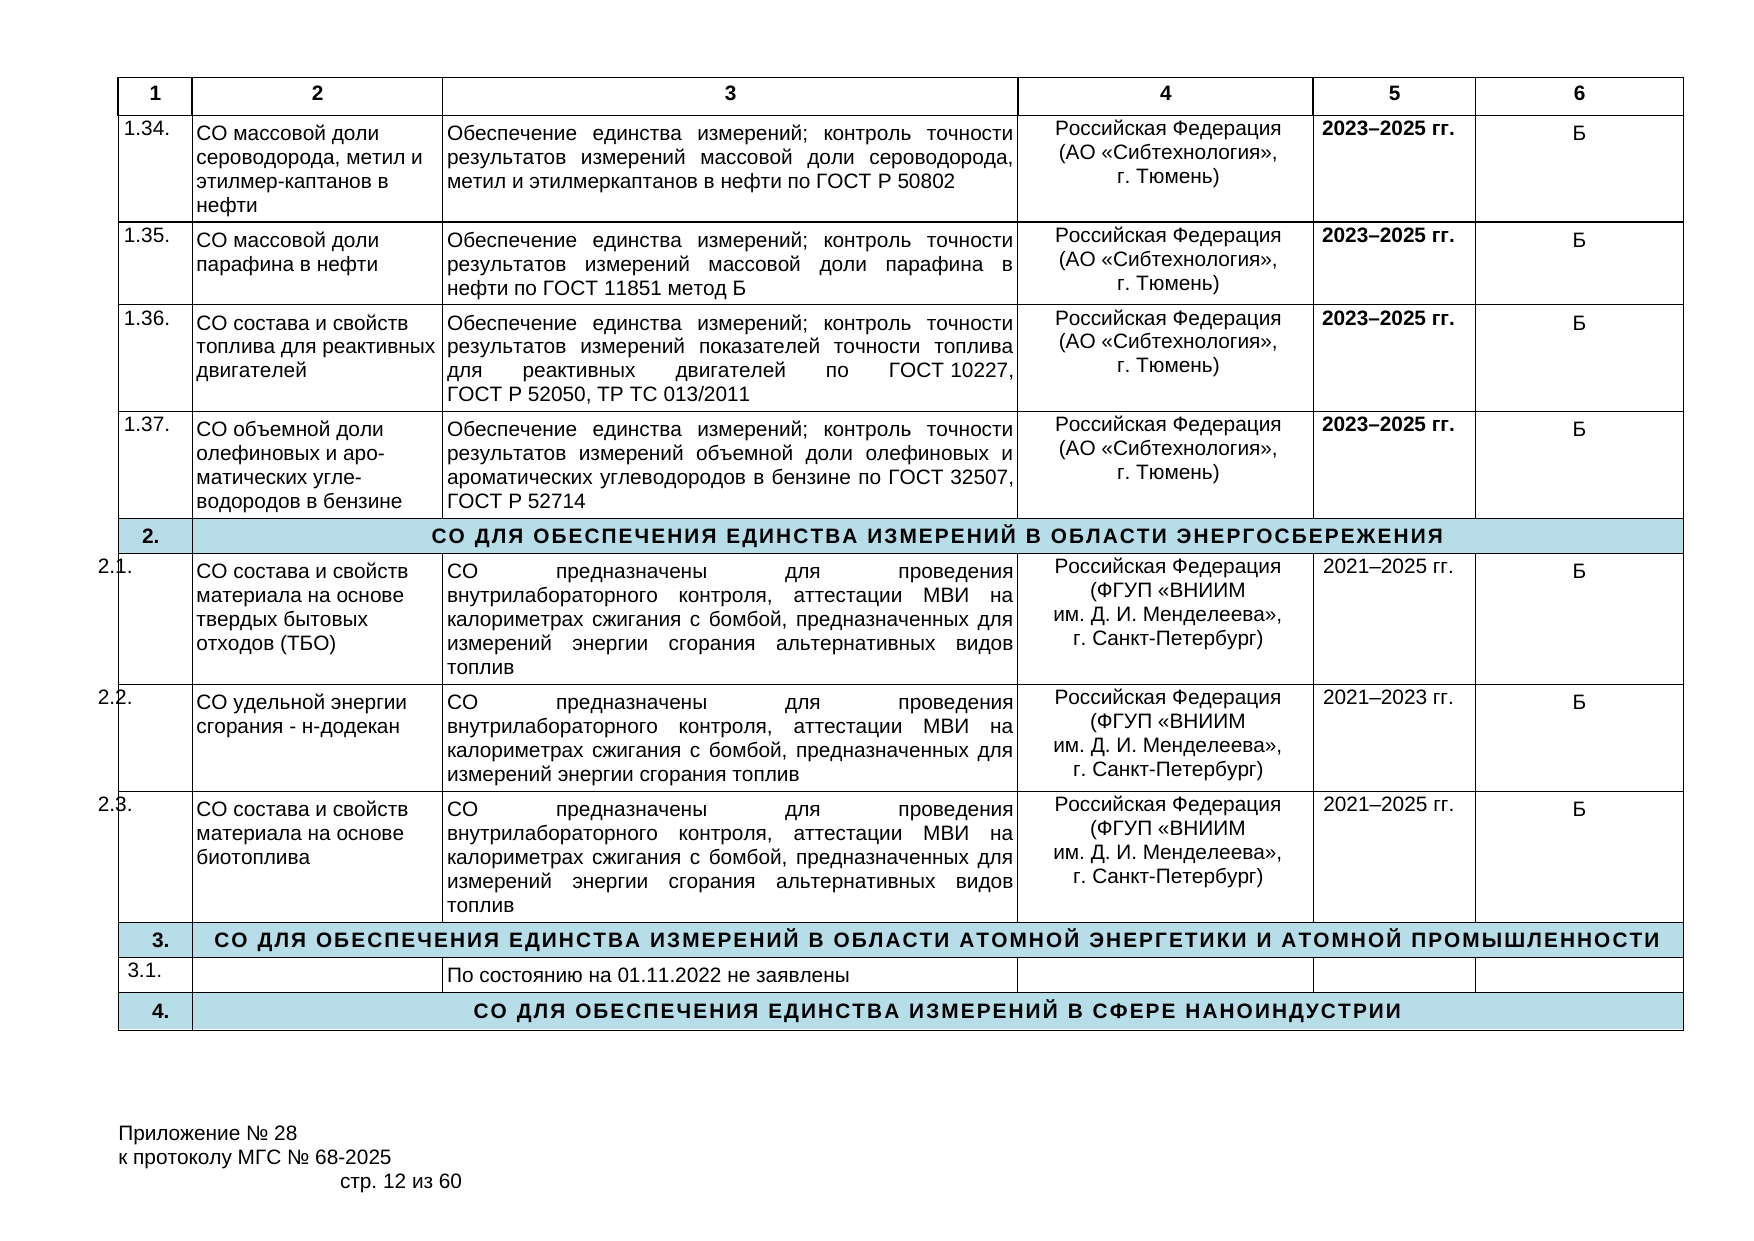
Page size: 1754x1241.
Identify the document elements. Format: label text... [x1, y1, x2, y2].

table_cell Российская Федерация (ФГУП «ВНИИМ им. Д. И. Менделеева», г. Санкт-Петербург) [1018, 792, 1313, 922]
table_cell Б [1476, 305, 1683, 411]
table_cell [119, 519, 192, 553]
table_cell [119, 305, 192, 411]
table_cell Обеспечение единства измерений; контроль точности результатов измерений массовой доли сероводорода, метил и этилмеркаптанов в нефти по ГОСТ Р 50802 [443, 116, 1017, 221]
table_cell [193, 958, 442, 992]
table_header 1 [119, 78, 191, 114]
table_cell 2021–2025 гг. [1314, 554, 1475, 684]
table_cell Российская Федерация (АО «Сибтехнология», г. Тюмень) [1018, 116, 1313, 221]
table_header 3 [443, 78, 1017, 114]
table_cell [119, 116, 192, 221]
table_cell СО предназначены для проведения внутрилабораторного контроля, аттестации МВИ на калориметрах сжигания с бомбой, предназначенных для измерений энергии сгорания топлив [443, 685, 1017, 791]
table_cell СО объемной доли олефиновых и аро-матических угле-водородов в бензине [193, 412, 442, 518]
table_cell Обеспечение единства измерений; контроль точности результатов измерений показателей точности топлива для реактивных двигателей по ГОСТ 10227, ГОСТ Р 52050, ТР ТС 013/2011 [443, 305, 1017, 411]
table_cell Российская Федерация (АО «Сибтехнология», г. Тюмень) [1018, 412, 1313, 518]
table_cell СО для обеспечения единства измерений в области атомной энергетики и атомной промышленности [193, 923, 1683, 957]
table_cell 2023–2025 гг. [1314, 223, 1475, 304]
table_cell 2023–2025 гг. [1314, 116, 1475, 221]
table_cell СО состава и свойств материала на основе твердых бытовых отходов (ТБО) [193, 554, 442, 684]
table_cell [119, 412, 192, 518]
table_cell 2023–2025 гг. [1314, 305, 1475, 411]
table_cell СО предназначены для проведения внутрилабораторного контроля, аттестации МВИ на калориметрах сжигания с бомбой, предназначенных для измерений энергии сгорания альтернативных видов топлив [443, 554, 1017, 684]
table_cell Б [1476, 412, 1683, 518]
table_header 2 [193, 78, 442, 114]
table_cell [119, 958, 192, 992]
table_cell Б [1476, 223, 1683, 304]
table_cell Российская Федерация (АО «Сибтехнология», г. Тюмень) [1018, 223, 1313, 304]
table_cell Российская Федерация (АО «Сибтехнология», г. Тюмень) [1018, 305, 1313, 411]
table_header 6 [1476, 78, 1683, 114]
table_cell [1018, 958, 1313, 992]
table_cell [119, 554, 192, 684]
table_cell Российская Федерация (ФГУП «ВНИИМ им. Д. И. Менделеева», г. Санкт-Петербург) [1018, 685, 1313, 791]
table_cell Обеспечение единства измерений; контроль точности результатов измерений объемной доли олефиновых и ароматических углеводородов в бензине по ГОСТ 32507, ГОСТ Р 52714 [443, 412, 1017, 518]
table_cell СО удельной энергии сгорания - н-додекан [193, 685, 442, 791]
table_header 5 [1314, 78, 1475, 114]
table_cell СО состава и свойств топлива для реактивных двигателей [193, 305, 442, 411]
table_cell По состоянию на 01.11.2022 не заявлены [443, 958, 1017, 992]
table_cell [119, 792, 192, 922]
table_cell Б [1476, 554, 1683, 684]
table_cell 2021–2023 гг. [1314, 685, 1475, 791]
table_cell СО массовой доли парафина в нефти [193, 223, 442, 304]
table_cell Обеспечение единства измерений; контроль точности результатов измерений массовой доли парафина в нефти по ГОСТ 11851 метод Б [443, 223, 1017, 304]
table_cell СО состава и свойств материала на основе биотоплива [193, 792, 442, 922]
table_cell [119, 923, 192, 957]
table_cell СО массовой доли сероводорода, метил и этилмер-каптанов в нефти [193, 116, 442, 221]
table_cell [119, 685, 192, 791]
table_cell СО для обеспечения единства измерений В СФЕРЕ НАНОИНДУСТРИИ [193, 993, 1683, 1029]
table_cell 2021–2025 гг. [1314, 792, 1475, 922]
table_cell СО предназначены для проведения внутрилабораторного контроля, аттестации МВИ на калориметрах сжигания с бомбой, предназначенных для измерений энергии сгорания альтернативных видов топлив [443, 792, 1017, 922]
table_cell Российская Федерация (ФГУП «ВНИИМ им. Д. И. Менделеева», г. Санкт-Петербург) [1018, 554, 1313, 684]
table_cell 2023–2025 гг. [1314, 412, 1475, 518]
table_cell Б [1476, 792, 1683, 922]
table_cell Б [1476, 685, 1683, 791]
table_cell [119, 993, 192, 1029]
table_cell [119, 223, 192, 304]
table_cell [1476, 958, 1683, 992]
table_cell СО для обеспечения единства измерений в области энергосбережения [193, 519, 1683, 553]
table_cell Б [1476, 116, 1683, 221]
table_header 4 [1019, 78, 1312, 114]
table_cell [1314, 958, 1475, 992]
